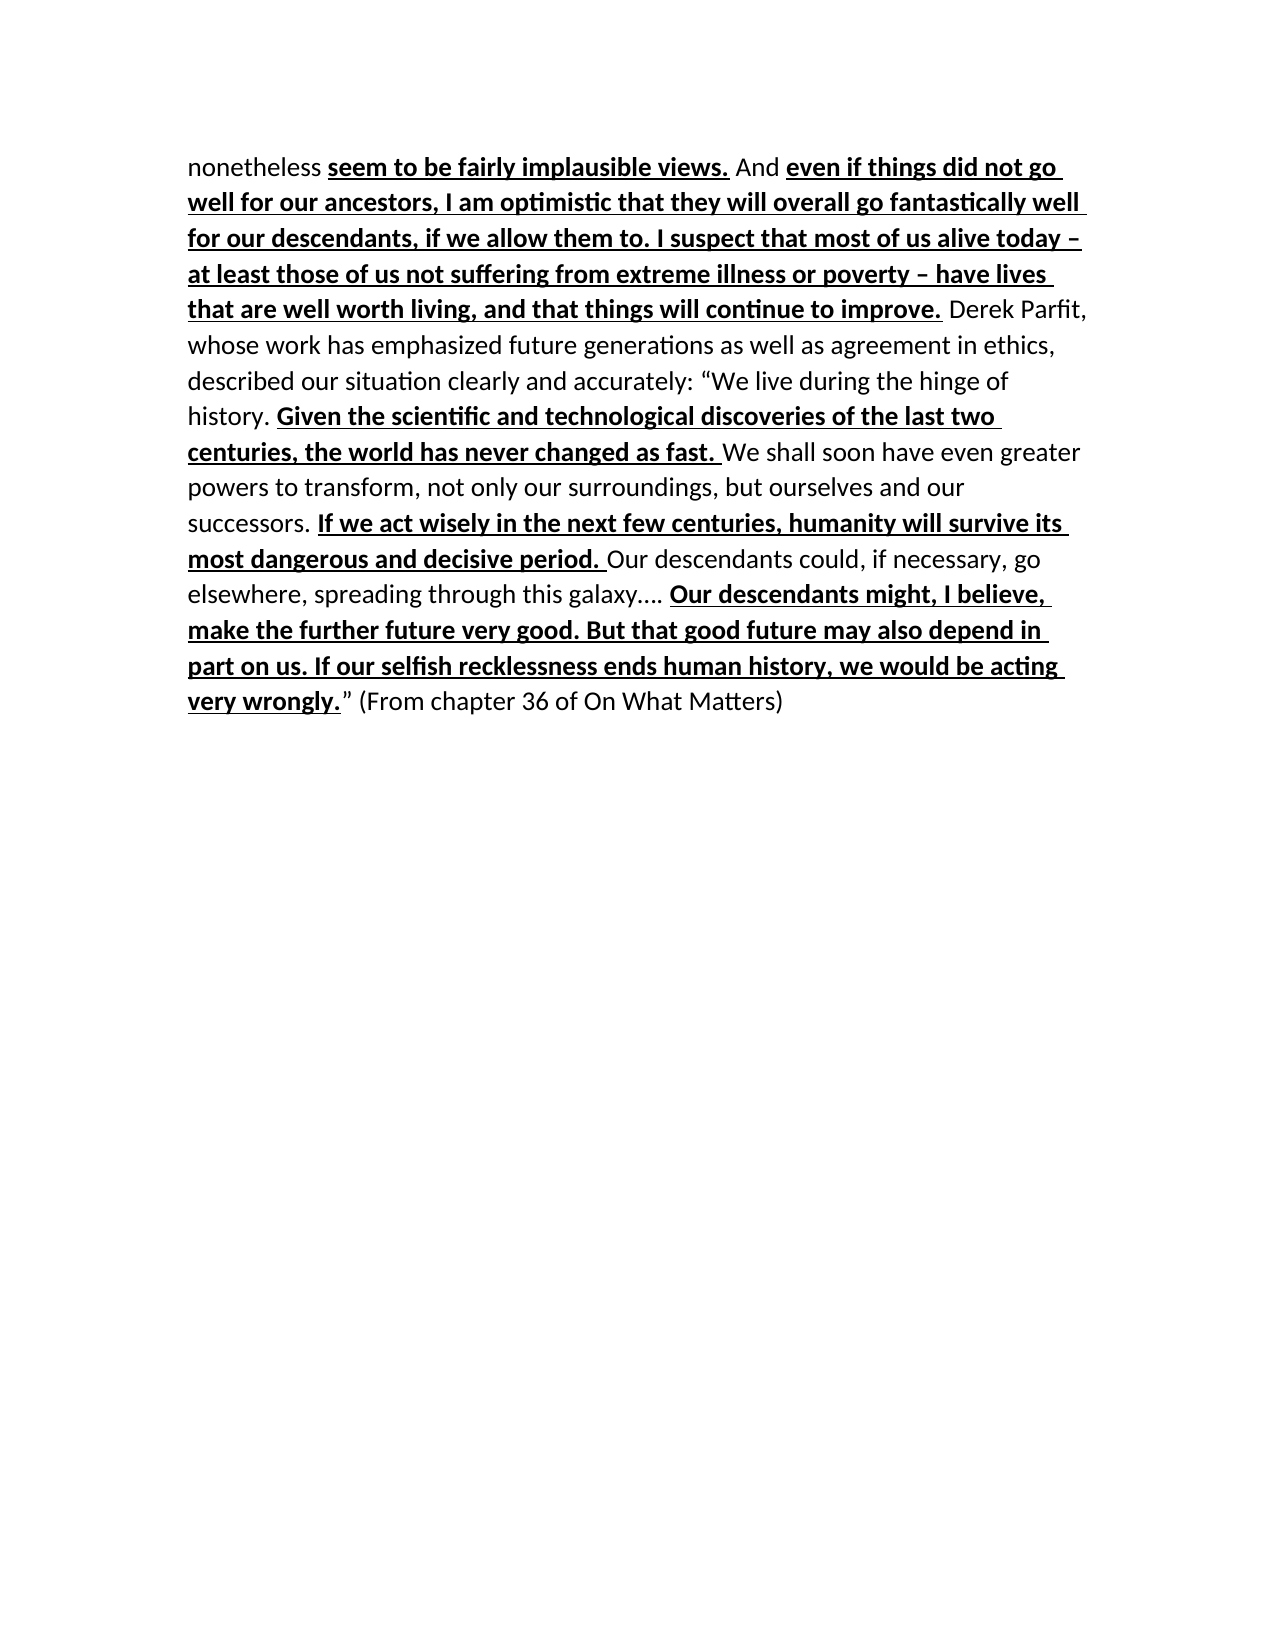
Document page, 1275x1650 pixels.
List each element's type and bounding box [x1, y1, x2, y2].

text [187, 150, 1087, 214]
text [187, 215, 1087, 717]
